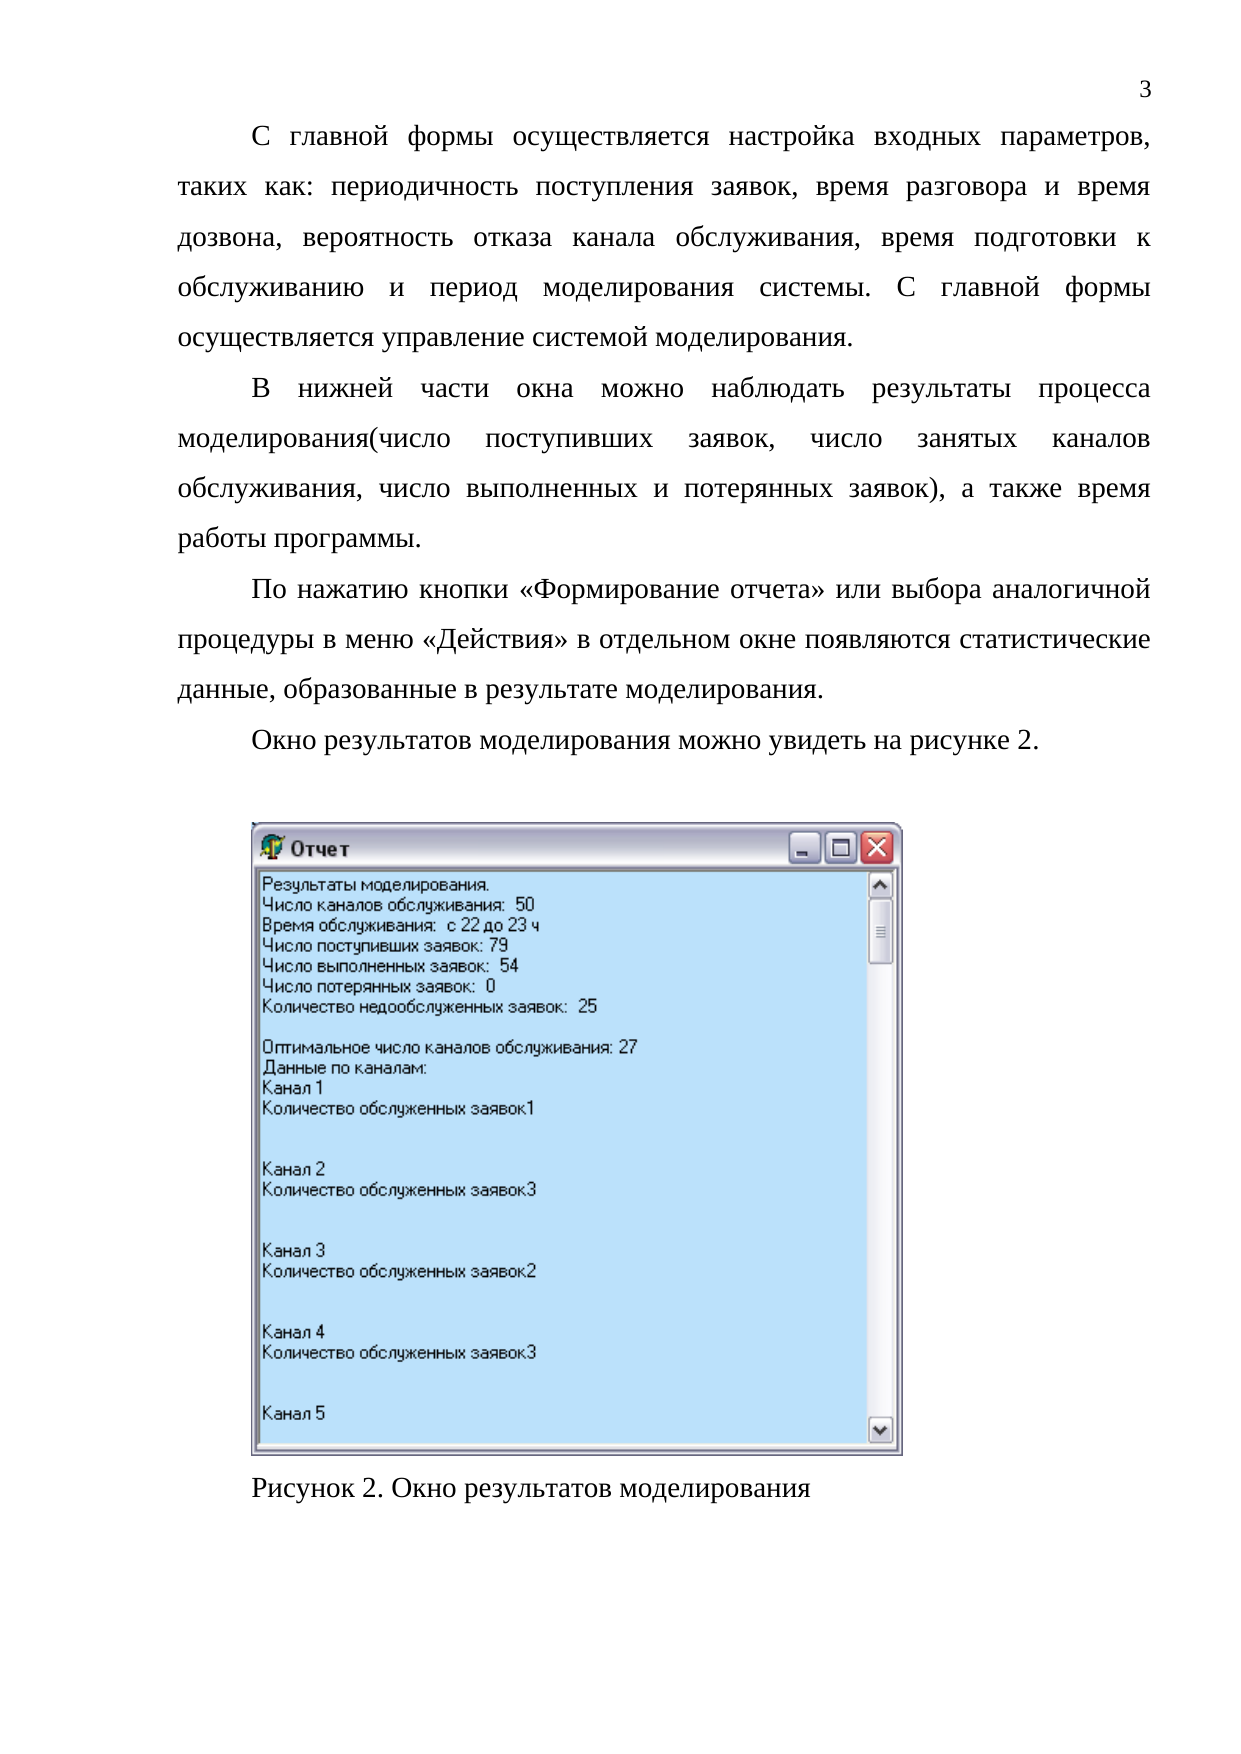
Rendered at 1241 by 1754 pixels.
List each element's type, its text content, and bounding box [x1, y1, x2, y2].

text По нажатию кнопки «Формирование отчета» или выбора аналогичной процедуры в меню «Действия» в отдельном окне появляются статистические данные, образованные в результате моделирования. [177, 571, 1152, 705]
picture [251, 822, 903, 1456]
text В нижней части окна можно наблюдать результаты процесса моделирования(число поступивших заявок, число занятых каналов обслуживания, число выполненных и потерянных заявок), а также время работы программы. [177, 370, 1152, 554]
text Окно результатов моделирования можно увидеть на рисунке 2. [177, 722, 1152, 755]
text Рисунок 2. Окно результатов моделирования [177, 1470, 1152, 1503]
text С главной формы осуществляется настройка входных параметров, таких как: периодичность поступления заявок, время разговора и время дозвона, вероятность отказа канала обслуживания, время подготовки к обслуживанию и период моделирования системы. С главной формы осуществляется управление системой моделирования. [177, 118, 1152, 353]
